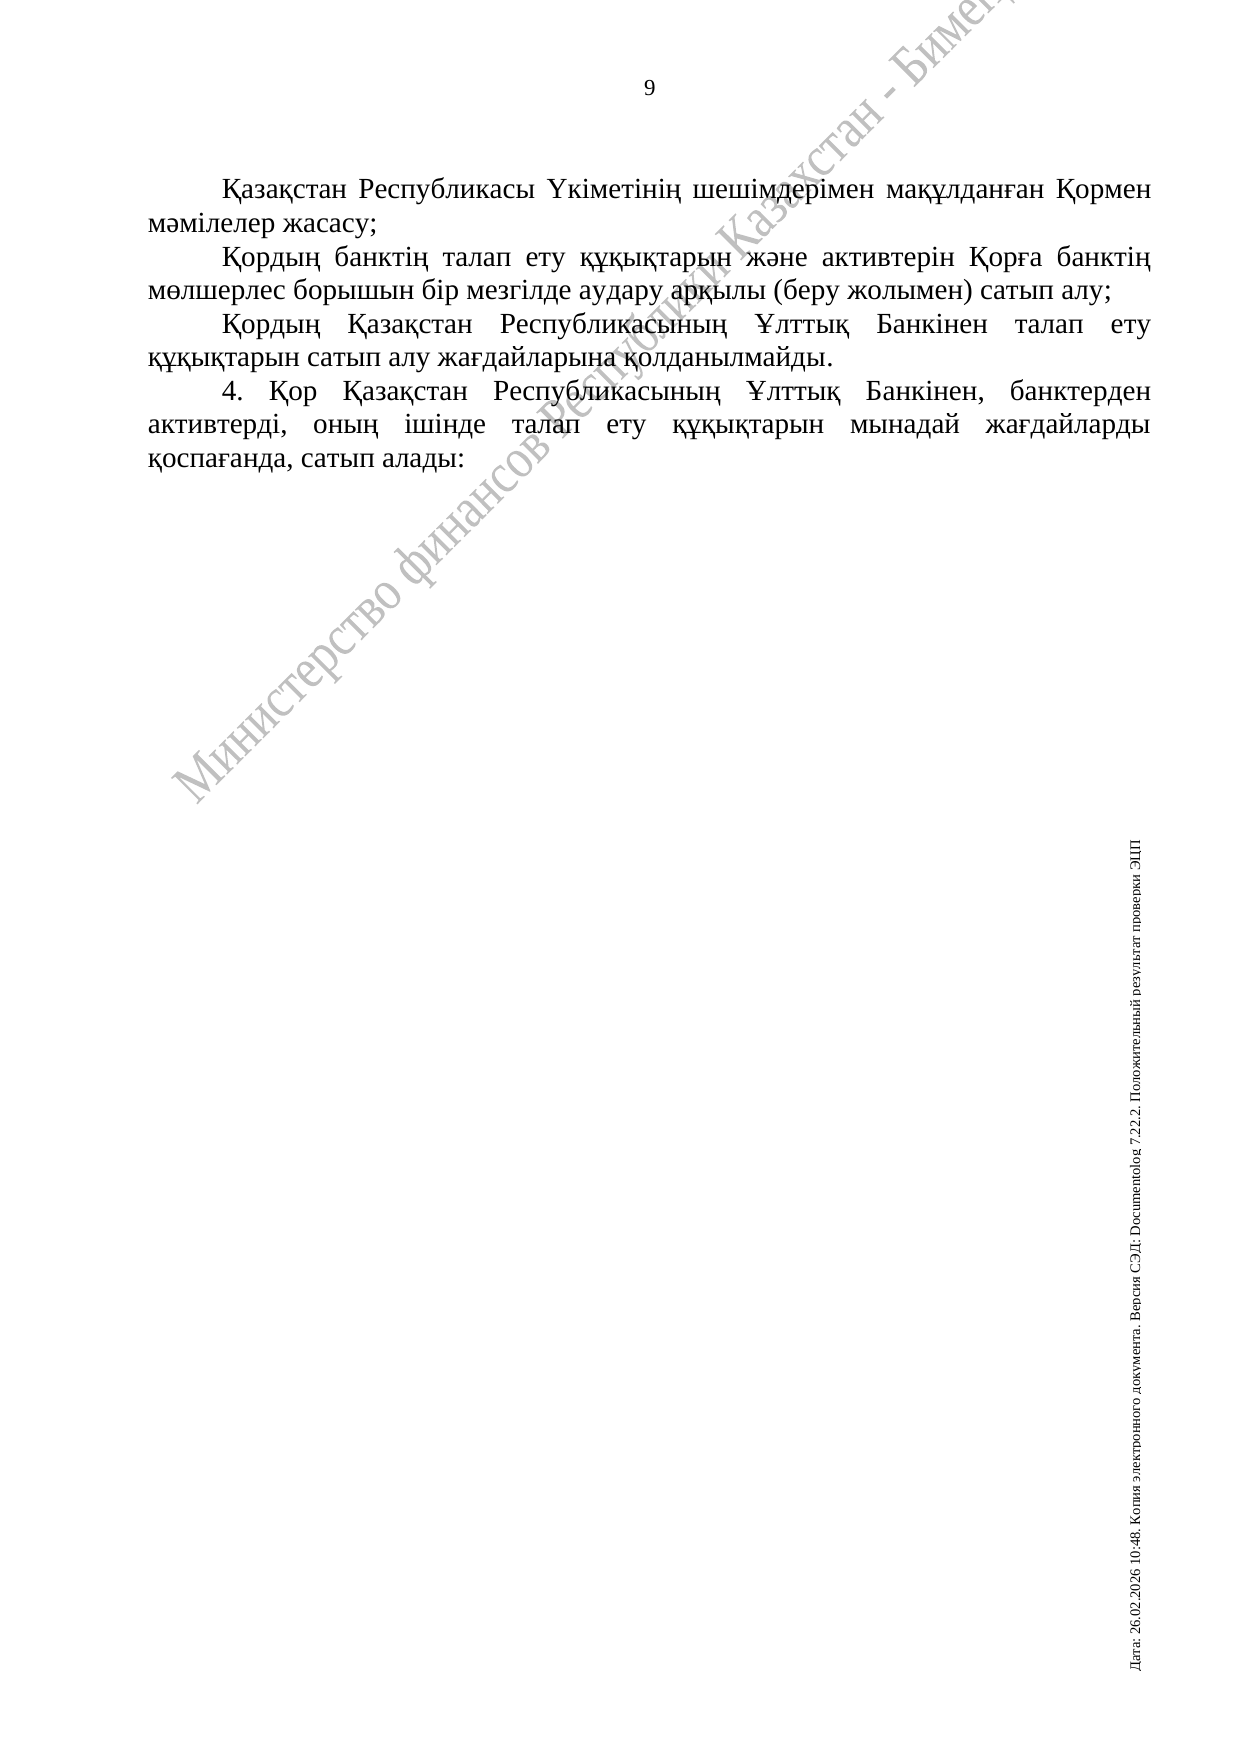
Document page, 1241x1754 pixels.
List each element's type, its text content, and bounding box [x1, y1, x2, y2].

text Қордың банктің талап ету құқықтарын және активтерін Қорға банктің мөлшерлес борышын бір мезгілде аудару арқылы (беру жолымен) сатып алу; [148, 239, 1152, 306]
text Қордың Қазақстан Республикасының Ұлттық Банкінен талап ету құқықтарын сатып алу жағдайларына қолданылмайды. [148, 306, 1152, 373]
text 4. Қор Қазақстан Республикасының Ұлттық Банкінен, банктерден активтерді, оның ішінде талап ету құқықтарын мынадай жағдайларды қоспағанда, сатып алады: [148, 373, 1152, 473]
text Қазақстан Республикасы Үкіметінің шешімдерімен мақұлданған Қормен мәмілелер жасасу; [148, 172, 1152, 239]
